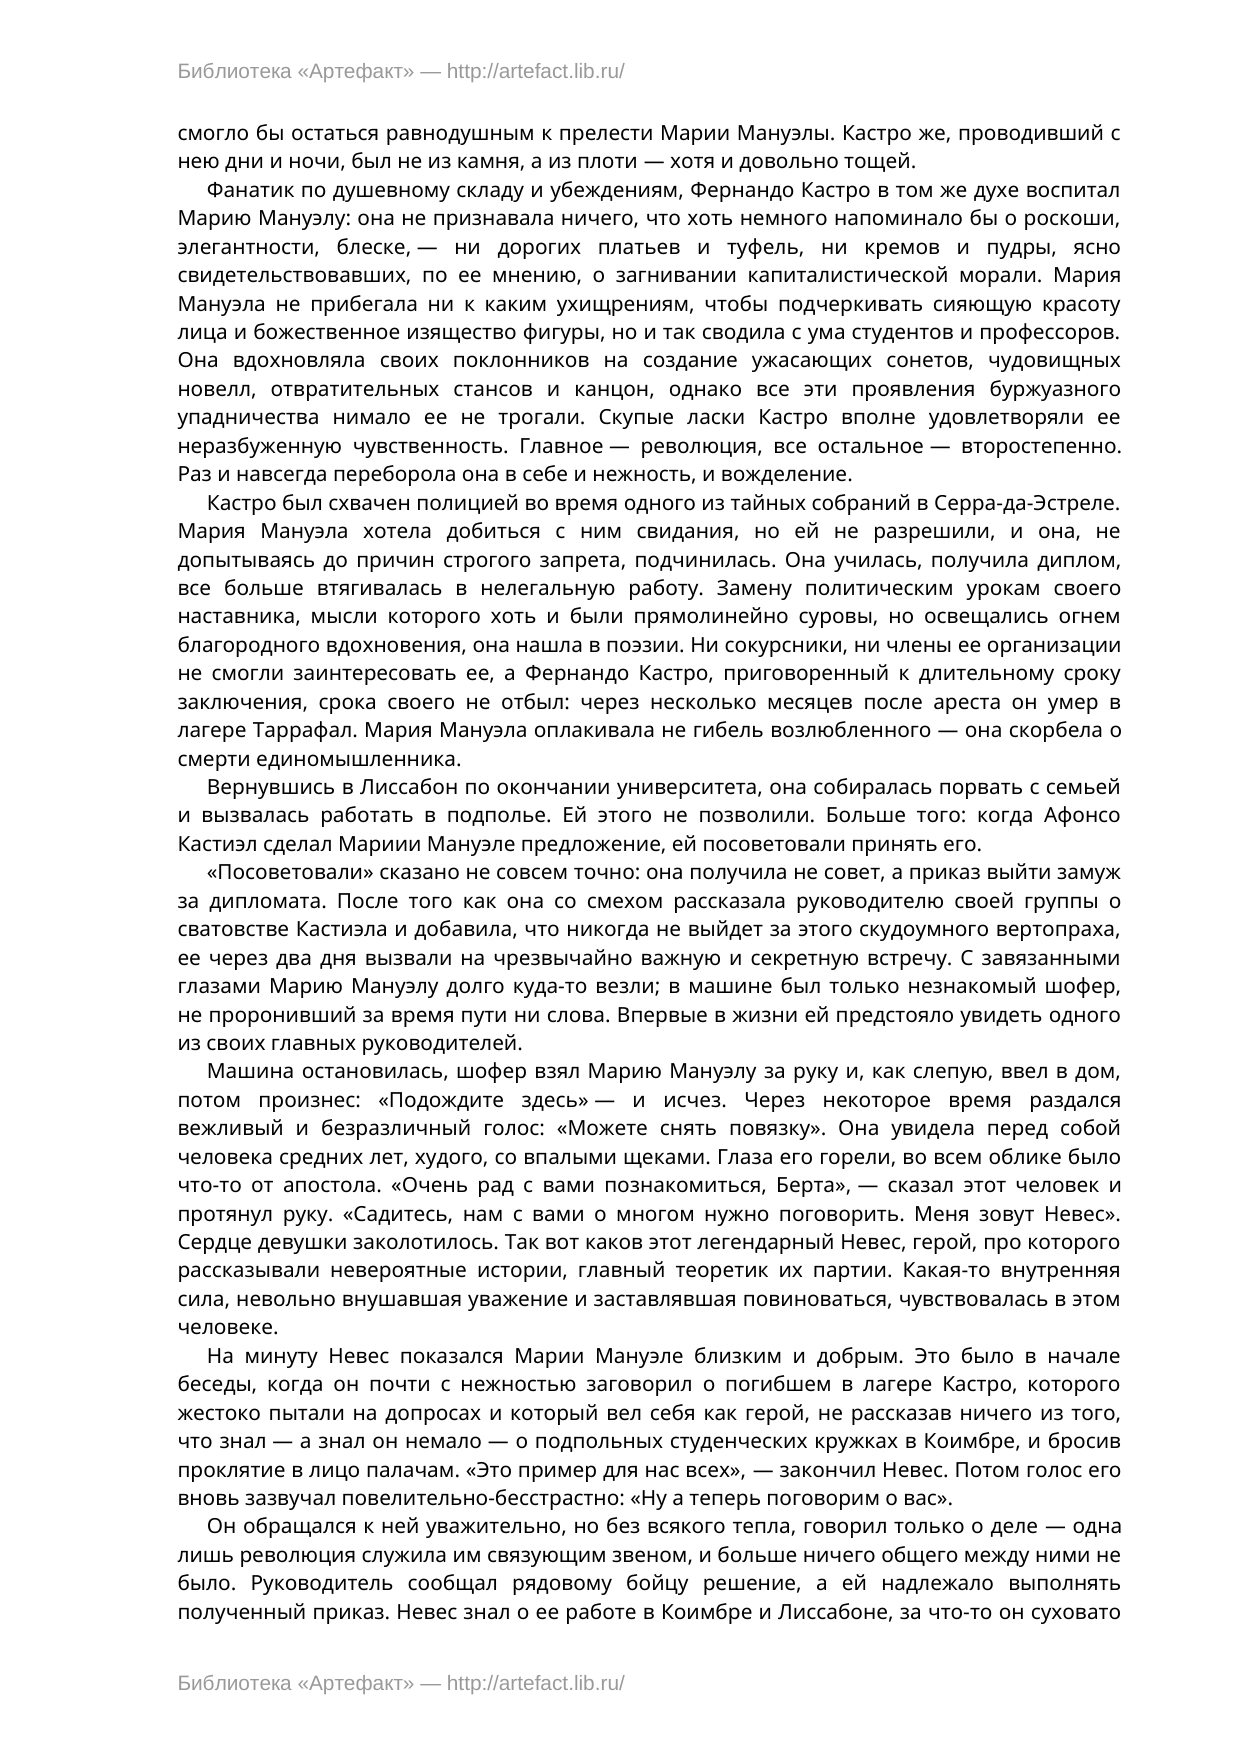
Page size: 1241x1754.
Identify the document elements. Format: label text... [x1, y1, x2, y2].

text «Посоветовали» сказано не совсем точно: она получила не совет, а приказ выйти замуж за дипломата. После того как она со смехом рассказала руководителю своей группы о сватовстве Кастиэла и добавила, что никогда не выйдет за этого скудоумного вертопраха, ее через два дня вызвали на чрезвычайно важную и секретную встречу. С завязанными глазами Марию Мануэлу долго куда-то везли; в машине был только незнакомый шофер, не проронивший за время пути ни слова. Впервые в жизни ей предстояло увидеть одного из своих главных руководителей. [177, 857, 1122, 1057]
text На минуту Невес показался Марии Мануэле близким и добрым. Это было в начале беседы, когда он почти с нежностью заговорил о погибшем в лагере Кастро, которого жестоко пытали на допросах и который вел себя как герой, не рассказав ничего из того, что знал — а знал он немало — о подпольных студенческих кружках в Коимбре, и бросив проклятие в лицо палачам. «Это пример для нас всех», — закончил Невес. Потом голос его вновь зазвучал повелительно-бесстрастно: «Ну а теперь поговорим о вас». [177, 1341, 1122, 1512]
text Фанатик по душевному складу и убеждениям, Фернандо Кастро в том же духе воспитал Марию Мануэлу: она не признавала ничего, что хоть немного напоминало бы о роскоши, элегантности, блеске, — ни дорогих платьев и туфель, ни кремов и пудры, ясно свидетельствовавших, по ее мнению, о загнивании капиталистической морали. Мария Мануэла не прибегала ни к каким ухищрениям, чтобы подчеркивать сияющую красоту лица и божественное изящество фигуры, но и так сводила с ума студентов и профессоров. Она вдохновляла своих поклонников на создание ужасающих сонетов, чудовищных новелл, отвратительных стансов и канцон, однако все эти проявления буржуазного упадничества нимало ее не трогали. Скупые ласки Кастро вполне удовлетворяли ее неразбуженную чувственность. Главное — революция, все остальное — второстепенно. Раз и навсегда переборола она в себе и нежность, и вожделение. [177, 175, 1122, 488]
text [177, 1512, 1122, 1625]
text Кастро был схвачен полицией во время одного из тайных собраний в Серра-да-Эстреле. Мария Мануэла хотела добиться с ним свидания, но ей не разрешили, и она, не допытываясь до причин строгого запрета, подчинилась. Она училась, получила диплом, все больше втягивалась в нелегальную работу. Замену политическим урокам своего наставника, мысли которого хоть и были прямолинейно суровы, но освещались огнем благородного вдохновения, она нашла в поэзии. Ни сокурсники, ни члены ее организации не смогли заинтересовать ее, а Фернандо Кастро, приговоренный к длительному сроку заключения, срока своего не отбыл: через несколько месяцев после ареста он умер в лагере Таррафал. Мария Мануэла оплакивала не гибель возлюбленного — она скорбела о смерти единомышленника. [177, 488, 1122, 772]
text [177, 118, 1122, 175]
text Машина остановилась, шофер взял Марию Мануэлу за руку и, как слепую, ввел в дом, потом произнес: «Подождите здесь» — и исчез. Через некоторое время раздался вежливый и безразличный голос: «Можете снять повязку». Она увидела перед собой человека средних лет, худого, со впалыми щеками. Глаза его горели, во всем облике было что-то от апостола. «Очень рад с вами познакомиться, Берта», — сказал этот человек и протянул руку. «Садитесь, нам с вами о многом нужно поговорить. Меня зовут Невес». Сердце девушки заколотилось. Так вот каков этот легендарный Невес, герой, про которого рассказывали невероятные истории, главный теоретик их партии. Какая-то внутренняя сила, невольно внушавшая уважение и заставлявшая повиноваться, чувствовалась в этом человеке. [177, 1057, 1122, 1341]
text Вернувшись в Лиссабон по окончании университета, она собиралась порвать с семьей и вызвалась работать в подполье. Ей этого не позволили. Больше того: когда Афонсо Кастиэл сделал Мариии Мануэле предложение, ей посоветовали принять его. [177, 772, 1122, 857]
